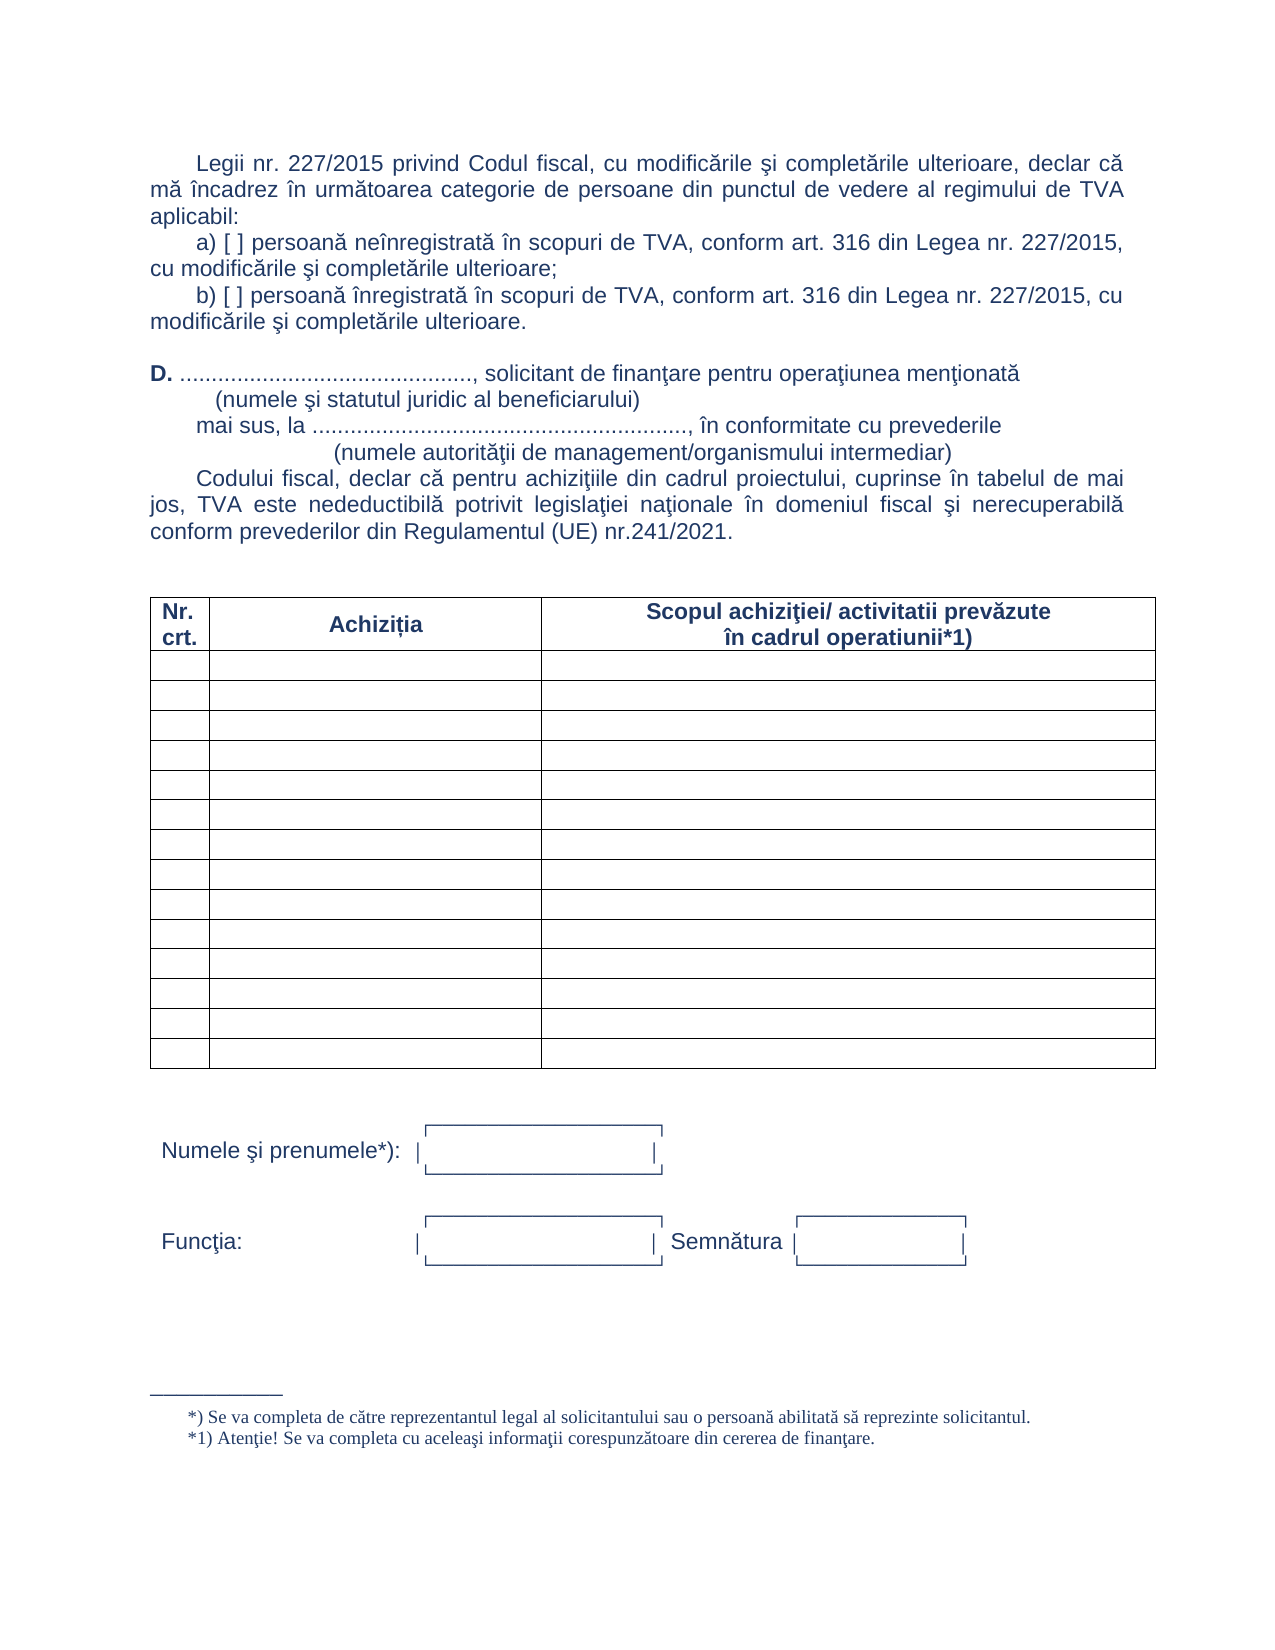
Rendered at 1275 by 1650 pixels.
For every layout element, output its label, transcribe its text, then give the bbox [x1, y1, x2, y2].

table_cell [151, 890, 209, 918]
table_cell [542, 651, 1155, 680]
table_cell [151, 1009, 209, 1038]
table_cell [210, 860, 541, 889]
table_cell [542, 979, 1155, 1008]
text ────────── [150, 1384, 1125, 1406]
text mai sus, la ..........................................................., în conformitate cu prevederile [150, 412, 1125, 438]
table_cell [151, 860, 209, 889]
table_cell [151, 651, 209, 680]
table_cell [210, 771, 541, 799]
text *) Se va completa de către reprezentantul legal al solicitantului sau o persoană abilitată să reprezinte solicitantul. [150, 1406, 1125, 1427]
table_cell [542, 830, 1155, 859]
table_cell [151, 741, 209, 769]
table_cell [542, 800, 1155, 829]
table_cell [210, 890, 541, 918]
table_cell [151, 771, 209, 799]
table_cell [542, 949, 1155, 978]
table_cell [542, 860, 1155, 889]
text Codului fiscal, declar că pentru achiziţiile din cadrul proiectului, cuprinse în tabelul de mai jos, TVA este nedeductibilă potrivit legislaţiei naţionale în domeniul fiscal şi nerecuperabilă conform prevederilor din Regulamentul (UE) nr.241/2021. [150, 465, 1125, 544]
table_cell [542, 711, 1155, 740]
table_cell [542, 1039, 1155, 1067]
text └────────────────────┘ └──────────────┘ [150, 1255, 1125, 1277]
table_cell [210, 711, 541, 740]
table_cell [210, 651, 541, 680]
table_cell [151, 920, 209, 948]
table_cell [542, 771, 1155, 799]
table_cell [542, 741, 1155, 769]
text Numele şi prenumele*): │ │ [150, 1137, 1125, 1164]
table_cell [151, 830, 209, 859]
text a) [ ] persoană neînregistrată în scopuri de TVA, conform art. 316 din Legea nr. 227/2015, cu modificările şi completările ulterioare; [150, 229, 1125, 282]
table_header Nr. crt. [151, 598, 209, 650]
text D. .............................................., solicitant de finanţare pentru operaţiunea menţionată [150, 359, 1125, 386]
table_cell [210, 1009, 541, 1038]
text ┌────────────────────┐ ┌──────────────┐ [150, 1207, 1125, 1228]
text (numele şi statutul juridic al beneficiarului) [150, 386, 1125, 412]
text Funcţia: │ │ Semnătura │ │ [150, 1228, 1125, 1255]
table_cell [542, 920, 1155, 948]
table_cell [210, 979, 541, 1008]
table_cell [542, 1009, 1155, 1038]
table_cell [542, 890, 1155, 918]
text b) [ ] persoană înregistrată în scopuri de TVA, conform art. 316 din Legea nr. 227/2015, cu modificările şi completările ulterioare. [150, 282, 1125, 334]
table_cell [210, 830, 541, 859]
table_cell [210, 681, 541, 710]
table_cell [210, 741, 541, 769]
table_cell [210, 800, 541, 829]
table_cell [210, 1039, 541, 1067]
text (numele autorităţii de management/organismului intermediar) [150, 438, 1125, 465]
table_header Achiziția [210, 598, 541, 650]
table_cell [151, 1039, 209, 1067]
text └────────────────────┘ [150, 1164, 1125, 1186]
table_cell [151, 949, 209, 978]
table_cell [151, 711, 209, 740]
table_cell [210, 949, 541, 978]
table_cell [151, 800, 209, 829]
table_cell [542, 681, 1155, 710]
table_cell [151, 681, 209, 710]
text Legii nr. 227/2015 privind Codul fiscal, cu modificările şi completările ulterioare, declar că mă încadrez în următoarea categorie de persoane din punctul de vedere al regimului de TVA aplicabil: [150, 150, 1125, 229]
table_header Scopul achiziţiei/ activitatii prevăzute în cadrul operatiunii*1) [542, 598, 1155, 650]
text ┌────────────────────┐ [150, 1116, 1125, 1137]
table_cell [151, 979, 209, 1008]
table_cell [210, 920, 541, 948]
text *1) Atenţie! Se va completa cu aceleaşi informaţii corespunzătoare din cererea de finanţare. [150, 1427, 1125, 1449]
